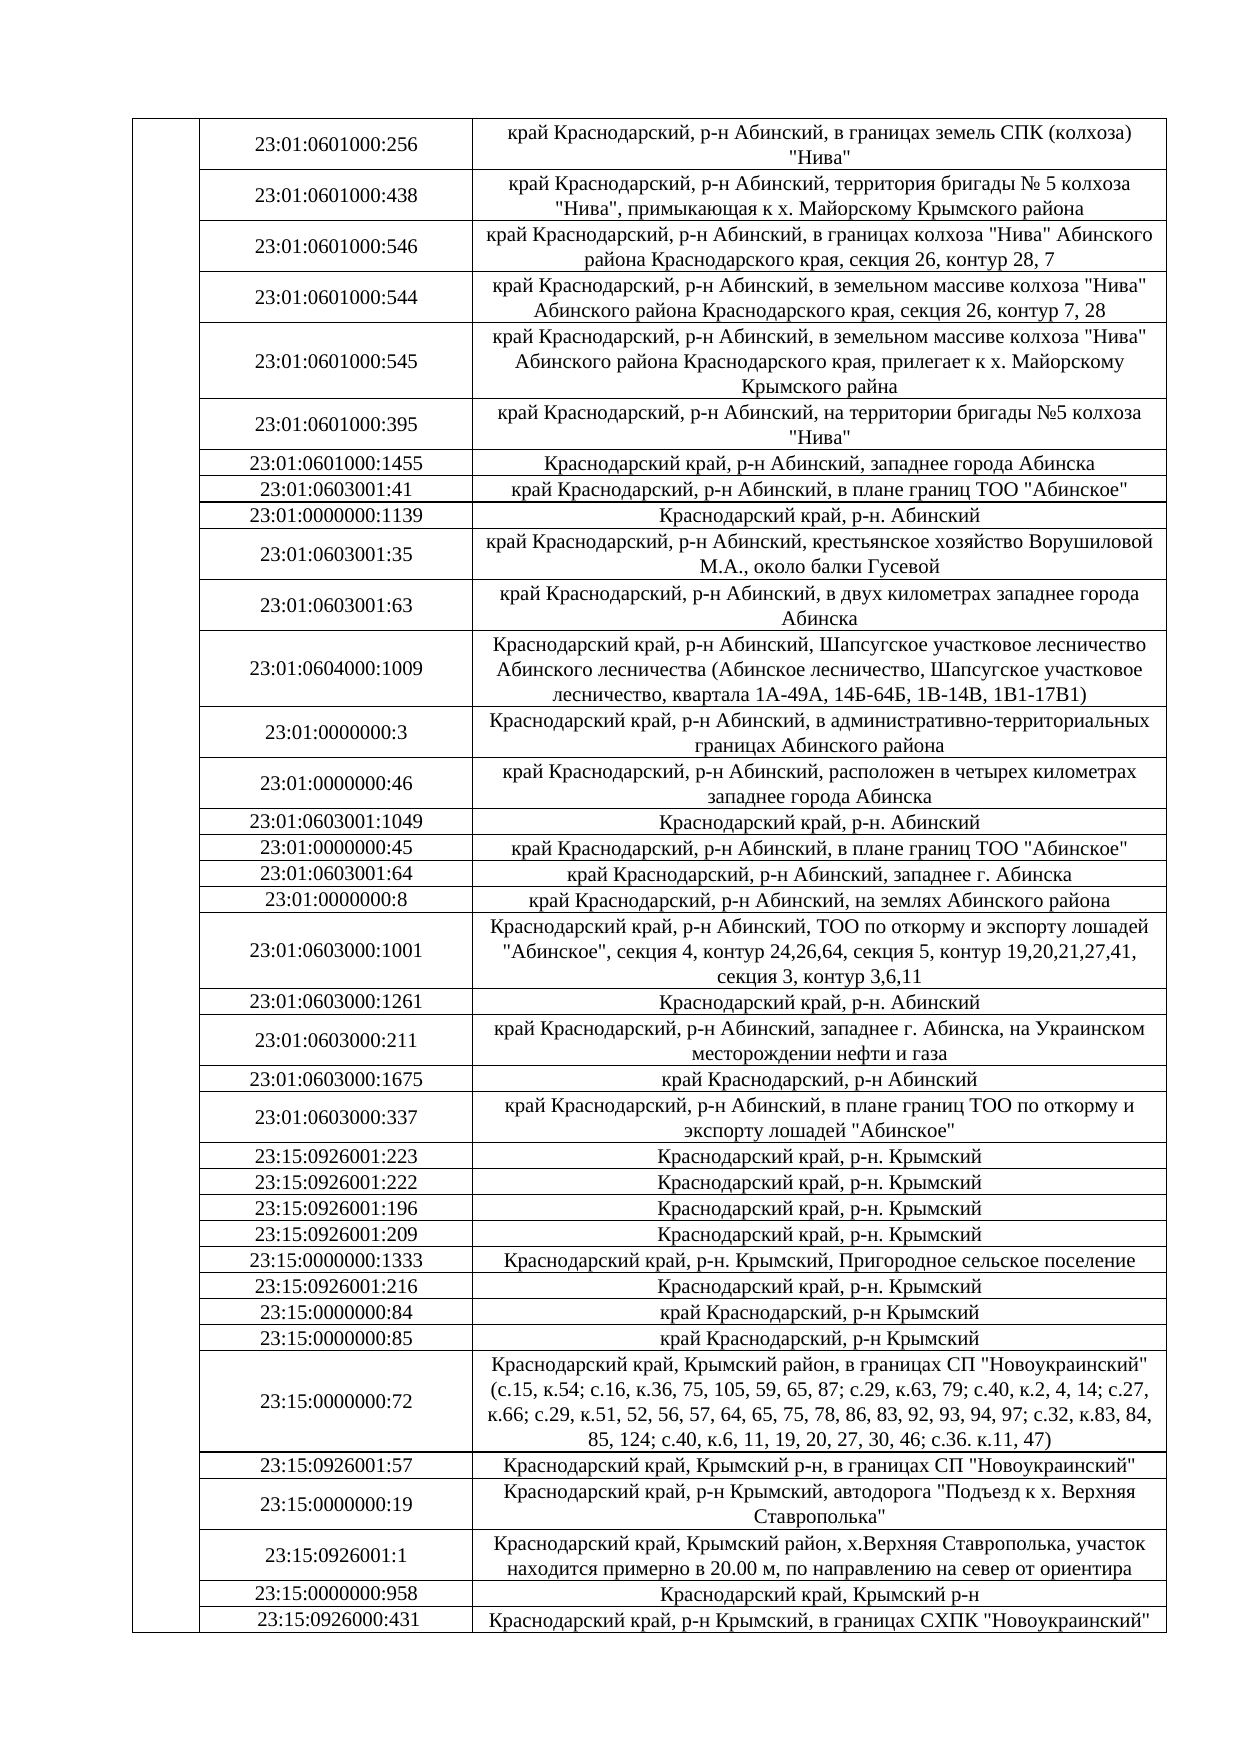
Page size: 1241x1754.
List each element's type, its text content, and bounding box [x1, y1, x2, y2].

table_cell край Краснодарский, р-н Абинский, расположен в четырех километрах западнее города Абинска [473, 758, 1166, 808]
table_cell 23:15:0000000:1333 [200, 1247, 472, 1272]
table_cell 23:15:0926000:431 [200, 1607, 472, 1632]
table_cell 23:15:0926001:223 [200, 1143, 472, 1168]
table_cell край Краснодарский, р-н Абинский, западнее г. Абинска, на Украинском месторождении нефти и газа [473, 1015, 1166, 1065]
table_cell 23:01:0603001:64 [200, 861, 472, 886]
table_cell край Краснодарский, р-н Абинский, в плане границ ТОО "Абинское" [473, 835, 1166, 860]
table_cell Краснодарский край, р-н. Крымский [473, 1273, 1166, 1298]
table_cell 23:01:0601000:438 [200, 170, 472, 220]
table_cell 23:01:0000000:46 [200, 758, 472, 808]
table_cell 23:01:0000000:45 [200, 835, 472, 860]
table_cell Краснодарский край, р-н. Крымский [473, 1195, 1166, 1220]
table_cell 23:01:0601000:256 [200, 119, 472, 169]
table_cell Краснодарский край, р-н Абинский, Шапсугское участковое лесничество Абинского лесничества (Абинское лесничество, Шапсугское участковое лесничество, квартала 1А-49А, 14Б-64Б, 1В-14В, 1В1-17В1) [473, 631, 1166, 706]
table_cell 23:01:0603000:211 [200, 1015, 472, 1065]
table_cell Краснодарский край, р-н. Абинский [473, 809, 1166, 834]
table_cell 23:01:0601000:545 [200, 323, 472, 398]
table_cell край Краснодарский, р-н Абинский, западнее г. Абинска [473, 861, 1166, 886]
table_cell край Краснодарский, р-н Абинский, на территории бригады №5 колхоза "Нива" [473, 399, 1166, 449]
table_cell 23:01:0603001:41 [200, 476, 472, 501]
table_cell 23:15:0926001:209 [200, 1221, 472, 1246]
table_cell 23:15:0000000:72 [200, 1351, 472, 1451]
table_cell 23:01:0603000:1261 [200, 989, 472, 1014]
table_cell 23:01:0603001:63 [200, 580, 472, 629]
table_cell край Краснодарский, р-н Абинский, в земельном массиве колхоза "Нива" Абинского района Краснодарского края, секция 26, контур 7, 28 [473, 272, 1166, 322]
table_cell Краснодарский край, р-н. Крымский [473, 1169, 1166, 1194]
table_cell 23:01:0603000:1001 [200, 913, 472, 988]
table_cell край Краснодарский, р-н Абинский, крестьянское хозяйство Ворушиловой М.А., около балки Гусевой [473, 529, 1166, 578]
table_cell край Краснодарский, р-н Абинский, на землях Абинского района [473, 887, 1166, 912]
table_cell Краснодарский край, Крымский р-н, в границах СП "Новоукраинский" [473, 1453, 1166, 1477]
table_cell 23:01:0601000:1455 [200, 450, 472, 475]
table_cell 23:15:0926001:216 [200, 1273, 472, 1298]
table_cell край Краснодарский, р-н Абинский, в плане границ ТОО "Абинское" [473, 476, 1166, 501]
table_cell край Краснодарский, р-н Абинский, в плане границ ТОО по откорму и экспорту лошадей "Абинское" [473, 1092, 1166, 1142]
table_cell край Краснодарский, р-н Крымский [473, 1325, 1166, 1350]
table_cell 23:01:0603000:1675 [200, 1066, 472, 1091]
table_cell Краснодарский край, Крымский район, х.Верхняя Ставрополька, участок находится примерно в 20.00 м, по направлению на север от ориентира [473, 1530, 1166, 1579]
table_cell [473, 1607, 1166, 1632]
table_cell край Краснодарский, р-н Абинский, территория бригады № 5 колхоза "Нива", примыкающая к х. Майорскому Крымского района [473, 170, 1166, 220]
table_cell 23:01:0601000:546 [200, 221, 472, 271]
table_cell край Краснодарский, р-н Абинский, в двух километрах западнее города Абинска [473, 580, 1166, 629]
table_cell 23:15:0000000:85 [200, 1325, 472, 1350]
table_cell Краснодарский край, р-н. Крымский [473, 1221, 1166, 1246]
table_cell 23:01:0603000:337 [200, 1092, 472, 1142]
table_cell 23:15:0926001:222 [200, 1169, 472, 1194]
table_cell Краснодарский край, р-н. Абинский [473, 989, 1166, 1014]
table_cell край Краснодарский, р-н Абинский [473, 1066, 1166, 1091]
table_cell Краснодарский край, р-н Абинский, ТОО по откорму и экспорту лошадей "Абинское", секция 4, контур 24,26,64, секция 5, контур 19,20,21,27,41, секция 3, контур 3,6,11 [473, 913, 1166, 988]
table_cell 23:01:0000000:3 [200, 707, 472, 757]
table_cell край Краснодарский, р-н Абинский, в земельном массиве колхоза "Нива" Абинского района Краснодарского края, прилегает к х. Майорскому Крымского райна [473, 323, 1166, 398]
table_cell Краснодарский край, р-н. Абинский [473, 503, 1166, 527]
table_cell 23:01:0601000:544 [200, 272, 472, 322]
table_cell край Краснодарский, р-н Абинский, в границах колхоза "Нива" Абинского района Краснодарского края, секция 26, контур 28, 7 [473, 221, 1166, 271]
table_cell 23:01:0601000:395 [200, 399, 472, 449]
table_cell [473, 119, 1166, 169]
table_cell 23:01:0603001:35 [200, 529, 472, 578]
table_cell Краснодарский край, р-н. Крымский, Пригородное сельское поселение [473, 1247, 1166, 1272]
table_cell 23:01:0603001:1049 [200, 809, 472, 834]
table_cell Краснодарский край, р-н. Крымский [473, 1143, 1166, 1168]
table_cell 23:01:0000000:1139 [200, 503, 472, 527]
table_cell 23:01:0604000:1009 [200, 631, 472, 706]
table_cell Краснодарский край, Крымский р-н [473, 1581, 1166, 1606]
table_cell 23:01:0000000:8 [200, 887, 472, 912]
table_cell Краснодарский край, Крымский район, в границах СП "Новоукраинский" (с.15, к.54; с.16, к.36, 75, 105, 59, 65, 87; с.29, к.63, 79; с.40, к.2, 4, 14; с.27, к.66; с.29, к.51, 52, 56, 57, 64, 65, 75, 78, 86, 83, 92, 93, 94, 97; с.32, к.83, 84, 85, 124; с.40, к.6, 11, 19, 20, 27, 30, 46; с.36. к.11, 47) [473, 1351, 1166, 1451]
table_cell 23:15:0926001:1 [200, 1530, 472, 1579]
table_cell Краснодарский край, р-н Крымский, автодорога "Подъезд к х. Верхняя Ставрополька" [473, 1479, 1166, 1528]
table_cell 23:15:0926001:196 [200, 1195, 472, 1220]
table_cell 23:15:0000000:958 [200, 1581, 472, 1606]
table_cell Краснодарский край, р-н Абинский, в административно-территориальных границах Абинского района [473, 707, 1166, 757]
table_cell 23:15:0000000:19 [200, 1479, 472, 1528]
table_cell 23:15:0000000:84 [200, 1299, 472, 1324]
table_cell край Краснодарский, р-н Крымский [473, 1299, 1166, 1324]
table_cell 23:15:0926001:57 [200, 1453, 472, 1477]
table_cell Краснодарский край, р-н Абинский, западнее города Абинска [473, 450, 1166, 475]
